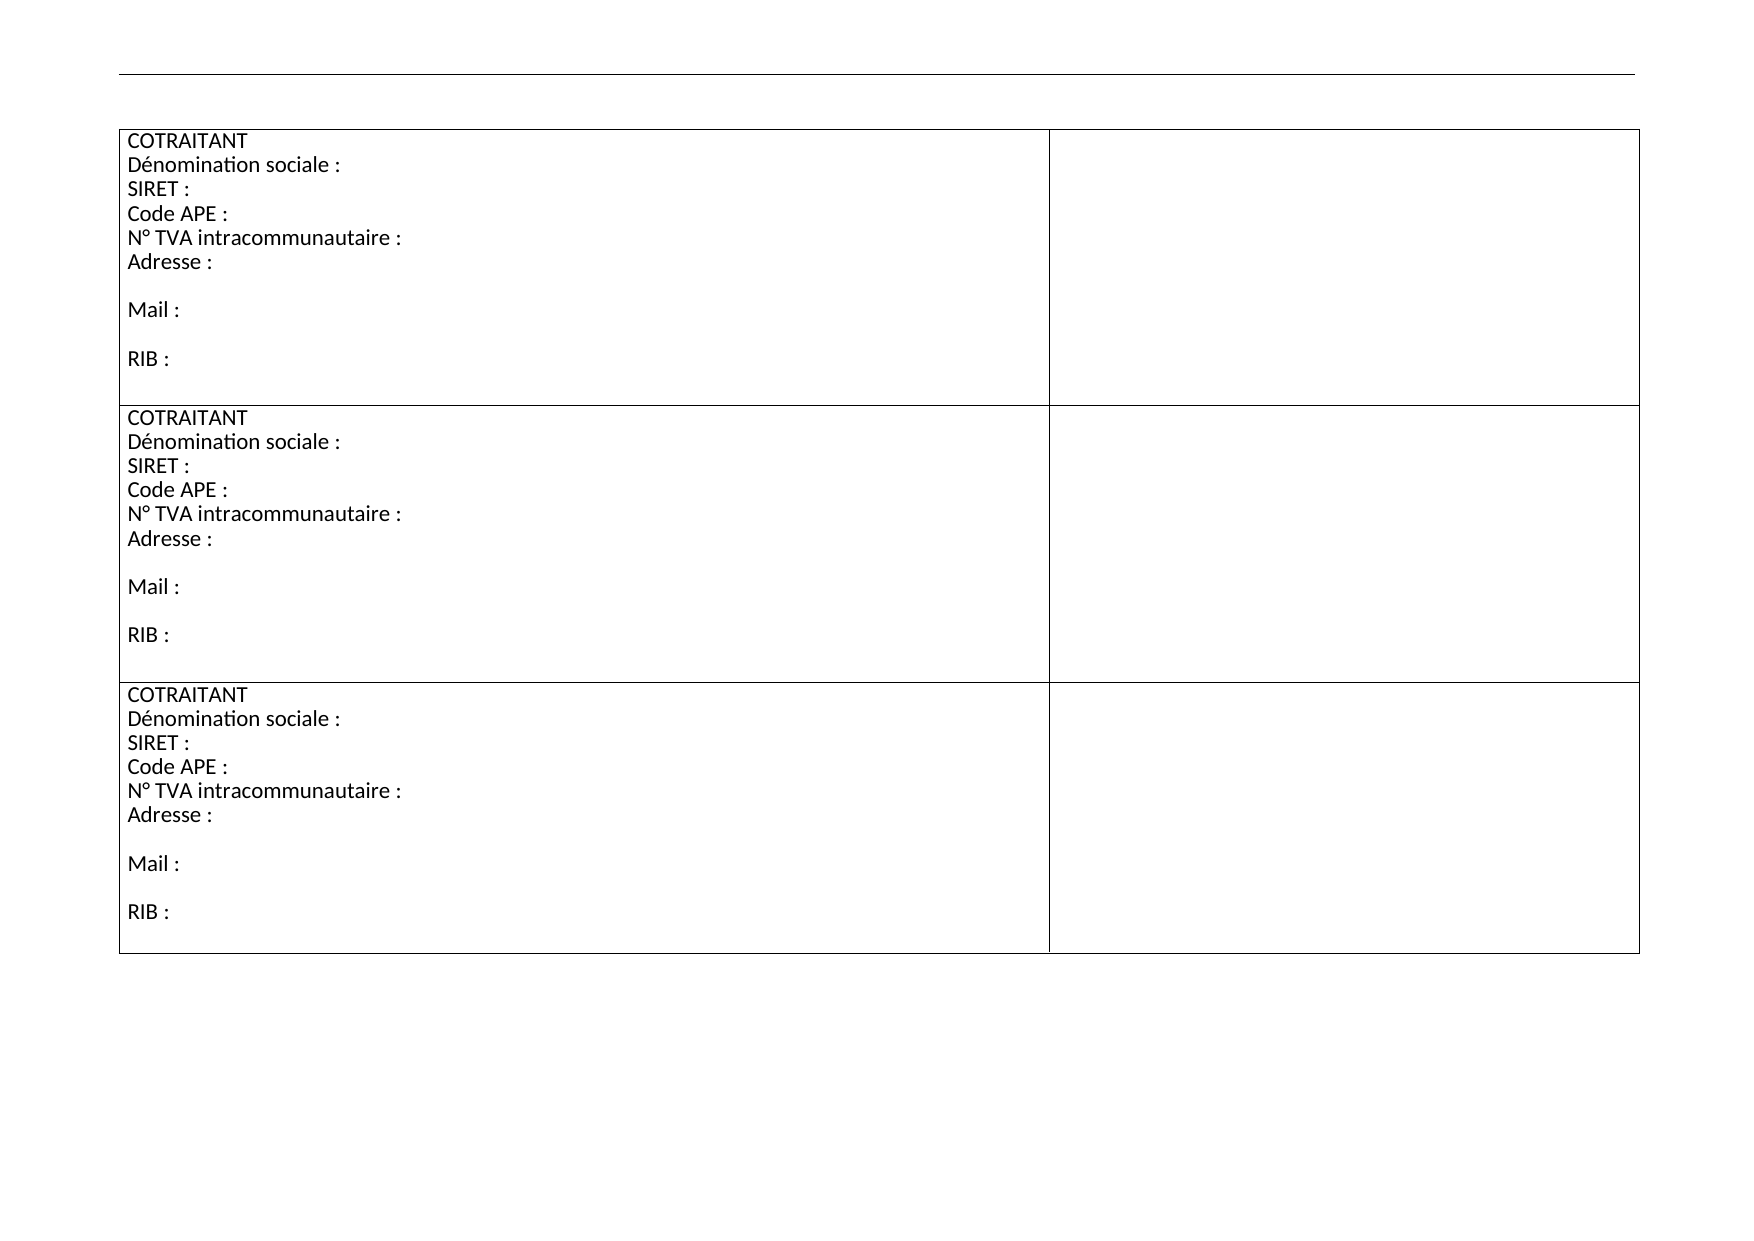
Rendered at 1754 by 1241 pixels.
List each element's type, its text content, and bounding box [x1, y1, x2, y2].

table_cell [1050, 130, 1639, 405]
table_cell COTRAITANT Dénomination sociale : SIRET : Code APE : N° TVA intracommunautaire : Adresse : Mail : RIB : [120, 683, 1049, 952]
table_cell [1050, 683, 1639, 952]
table_cell COTRAITANT Dénomination sociale : SIRET : Code APE : N° TVA intracommunautaire : Adresse : Mail : RIB : [120, 406, 1049, 682]
table_cell [1050, 406, 1639, 682]
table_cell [120, 130, 1049, 405]
